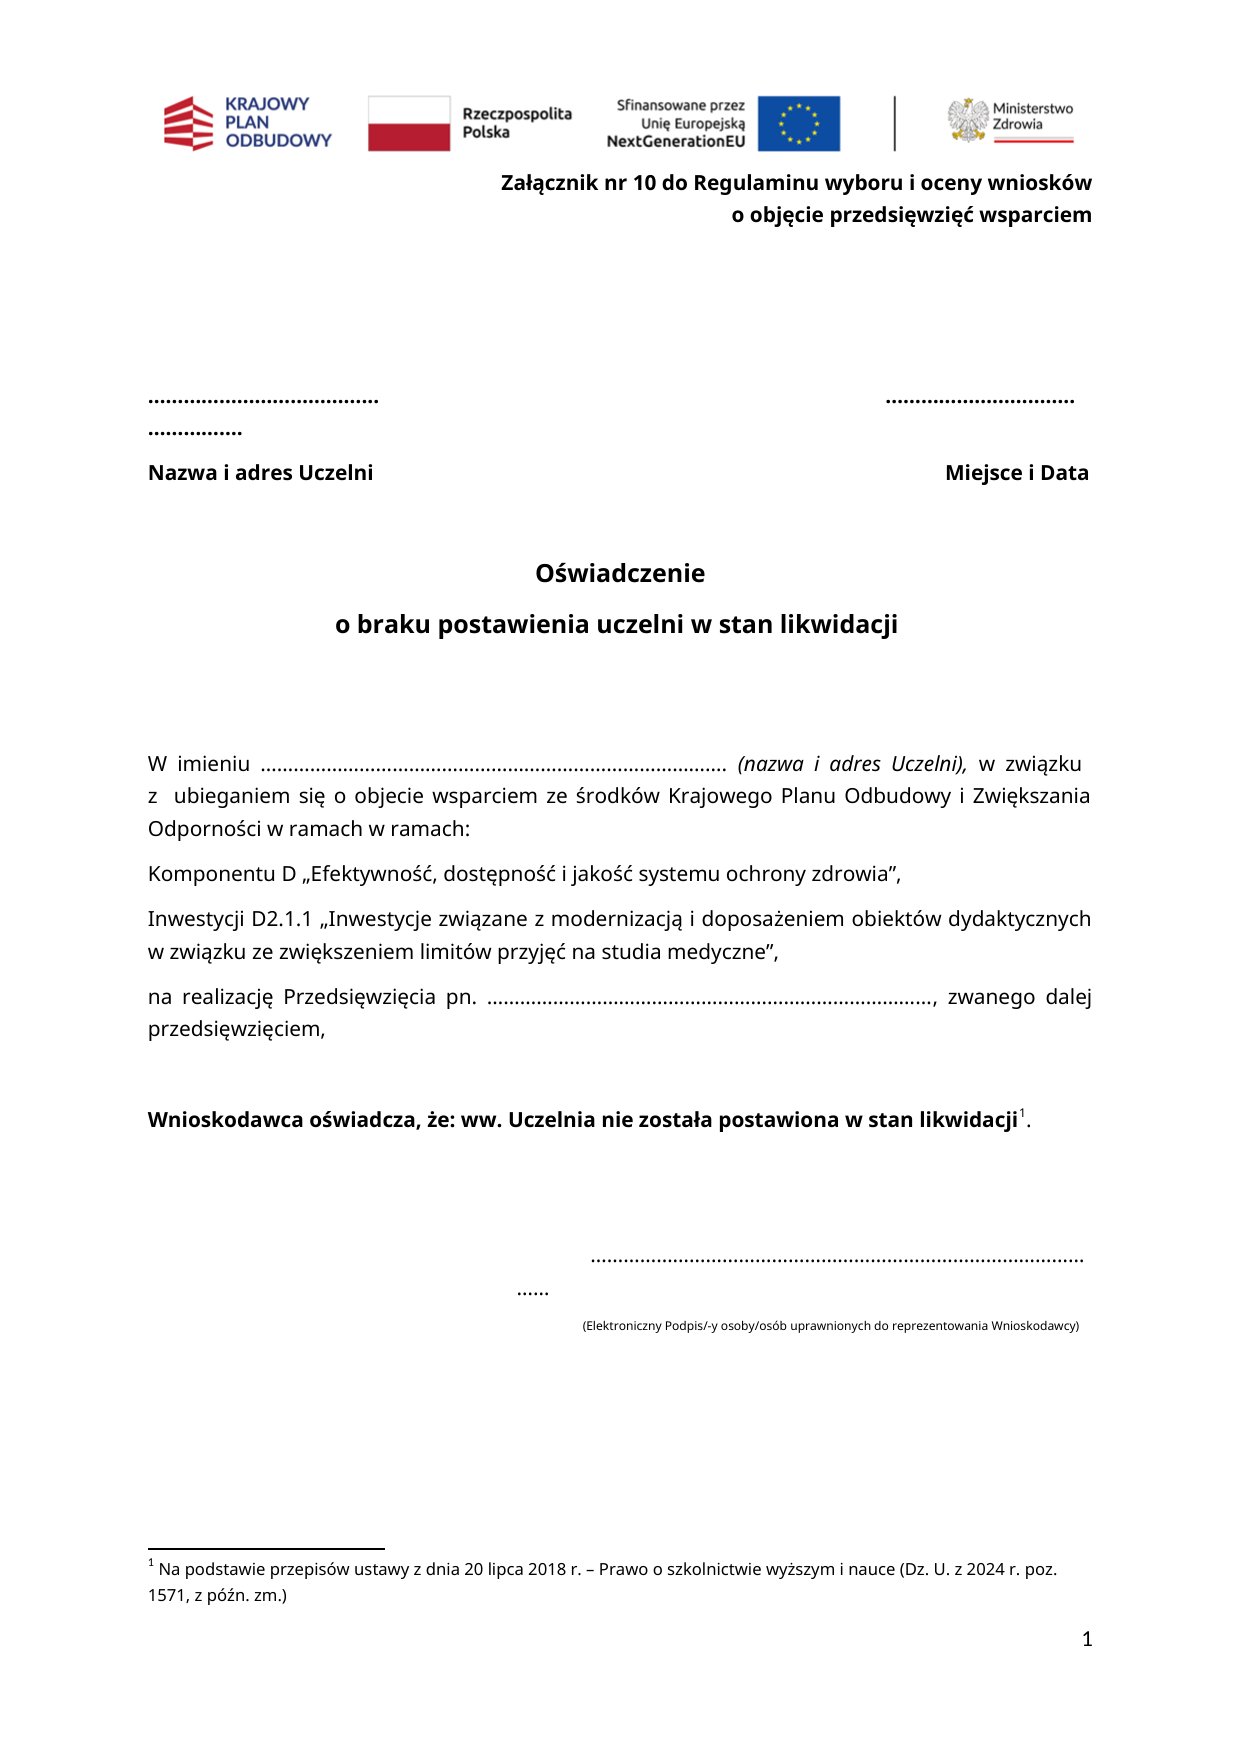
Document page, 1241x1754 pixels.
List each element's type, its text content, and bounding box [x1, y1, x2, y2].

text na realizację Przedsięwzięcia pn. ………………………………………………………………………, zwanego dalej przedsięwzięciem, [148, 982, 1092, 1043]
text Nazwa i adres Uczelni Miejsce i Data [148, 458, 1092, 487]
text W imieniu …………………………………………………………………………. (nazwa i adres Uczelni), w związku z ubieganiem się o objecie wsparciem ze środków Krajowego Planu Odbudowy i Zwiększania Odporności w ramach w ramach: [148, 749, 1092, 842]
text o objęcie przedsięwzięć wsparciem [148, 200, 1092, 229]
text Inwestycji D2.1.1 „Inwestycje związane z modernizacją i doposażeniem obiektów dydaktycznych w związku ze zwiększeniem limitów przyjęć na studia medyczne”, [148, 904, 1092, 965]
text Oświadczenie [148, 555, 1092, 589]
picture [147, 73, 1093, 168]
text Komponentu D „Efektywność, dostępność i jakość systemu ochrony zdrowia”, [148, 859, 1092, 888]
text …………………………………………………………………………………… [516, 1240, 1092, 1301]
text ………………………………... …………………………..……………. [148, 381, 1092, 442]
text o braku postawienia uczelni w stan likwidacji [148, 607, 1092, 641]
text Załącznik nr 10 do Regulaminu wyboru i oceny wniosków [148, 168, 1092, 196]
text (Elektroniczny Podpis/-y osoby/osób uprawnionych do reprezentowania Wnioskodawcy) [148, 1318, 1092, 1346]
text Wnioskodawca oświadcza, że: ww. Uczelnia nie została postawiona w stan likwidacji. [148, 1105, 1092, 1133]
